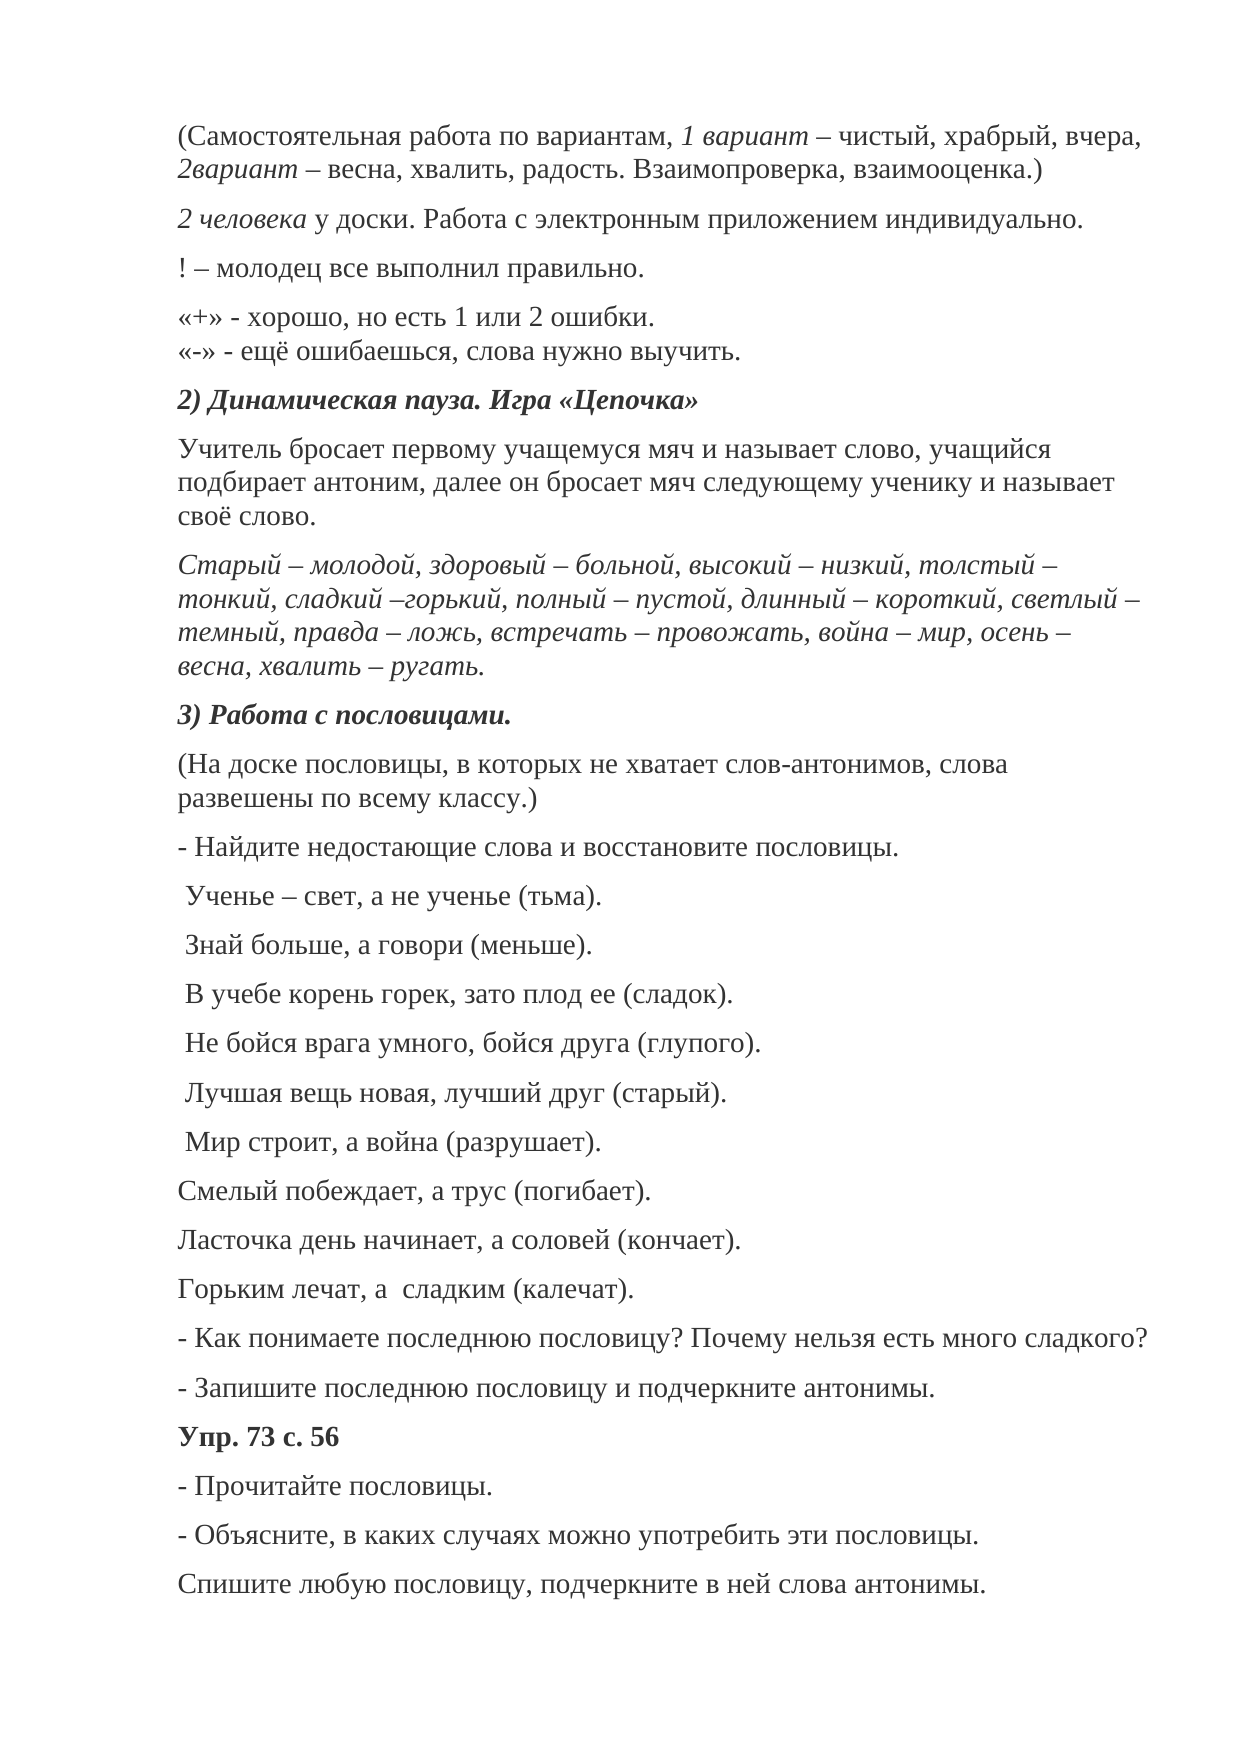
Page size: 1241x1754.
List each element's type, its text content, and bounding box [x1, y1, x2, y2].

text - Как понимаете последнюю пословицу? Почему нельзя есть много сладкого? [177, 1321, 1152, 1354]
text «-» - ещё ошибаешься, слова нужно выучить. [177, 333, 1152, 366]
text Мир строит, а война (разрушает). [177, 1124, 1152, 1157]
text Упр. 73 с. 56 [177, 1419, 1152, 1452]
text 2) Динамическая пауза. Игра «Цепочка» [177, 382, 1152, 415]
text ! – молодец все выполнил правильно. [177, 250, 1152, 283]
text - Запишите последнюю пословицу и подчеркните антонимы. [177, 1370, 1152, 1403]
text (Самостоятельная работа по вариантам, 1 вариант – чистый, храбрый, вчера, 2вариант – весна, хвалить, радость. Взаимопроверка, взаимооценка.) [177, 118, 1152, 185]
text «+» - хорошо, но есть 1 или 2 ошибки. [177, 299, 1152, 333]
text 2 человека у доски. Работа с электронным приложением индивидуально. [177, 201, 1152, 234]
text Знай больше, а говори (меньше). [177, 927, 1152, 961]
text - Прочитайте пословицы. [177, 1468, 1152, 1502]
text Ученье – свет, а не ученье (тьма). [177, 878, 1152, 912]
text Лучшая вещь новая, лучший друг (старый). [177, 1075, 1152, 1108]
text Горьким лечат, а сладким (калечат). [177, 1271, 1152, 1305]
text Спишите любую пословицу, подчеркните в ней слова антонимы. [177, 1566, 1152, 1600]
text - Найдите недостающие слова и восстановите пословицы. [177, 829, 1152, 862]
text Ласточка день начинает, а соловей (кончает). [177, 1222, 1152, 1256]
text Смелый побеждает, а трус (погибает). [177, 1173, 1152, 1207]
text Не бойся врага умного, бойся друга (глупого). [177, 1026, 1152, 1059]
text - Объясните, в каких случаях можно употребить эти пословицы. [177, 1517, 1152, 1551]
text 3) Работа с пословицами. [177, 697, 1152, 731]
text (На доске пословицы, в которых не хватает слов-антонимов, слова развешены по всему классу.) [177, 746, 1152, 813]
text Старый – молодой, здоровый – больной, высокий – низкий, толстый – тонкий, сладкий –горький, полный – пустой, длинный – короткий, светлый – темный, правда – ложь, встречать – провожать, война – мир, осень – весна, хвалить – ругать. [177, 547, 1152, 681]
text В учебе корень горек, зато плод ее (сладок). [177, 976, 1152, 1010]
text Учитель бросает первому учащемуся мяч и называет слово, учащийся подбирает антоним, далее он бросает мяч следующему ученику и называет своё слово. [177, 431, 1152, 532]
